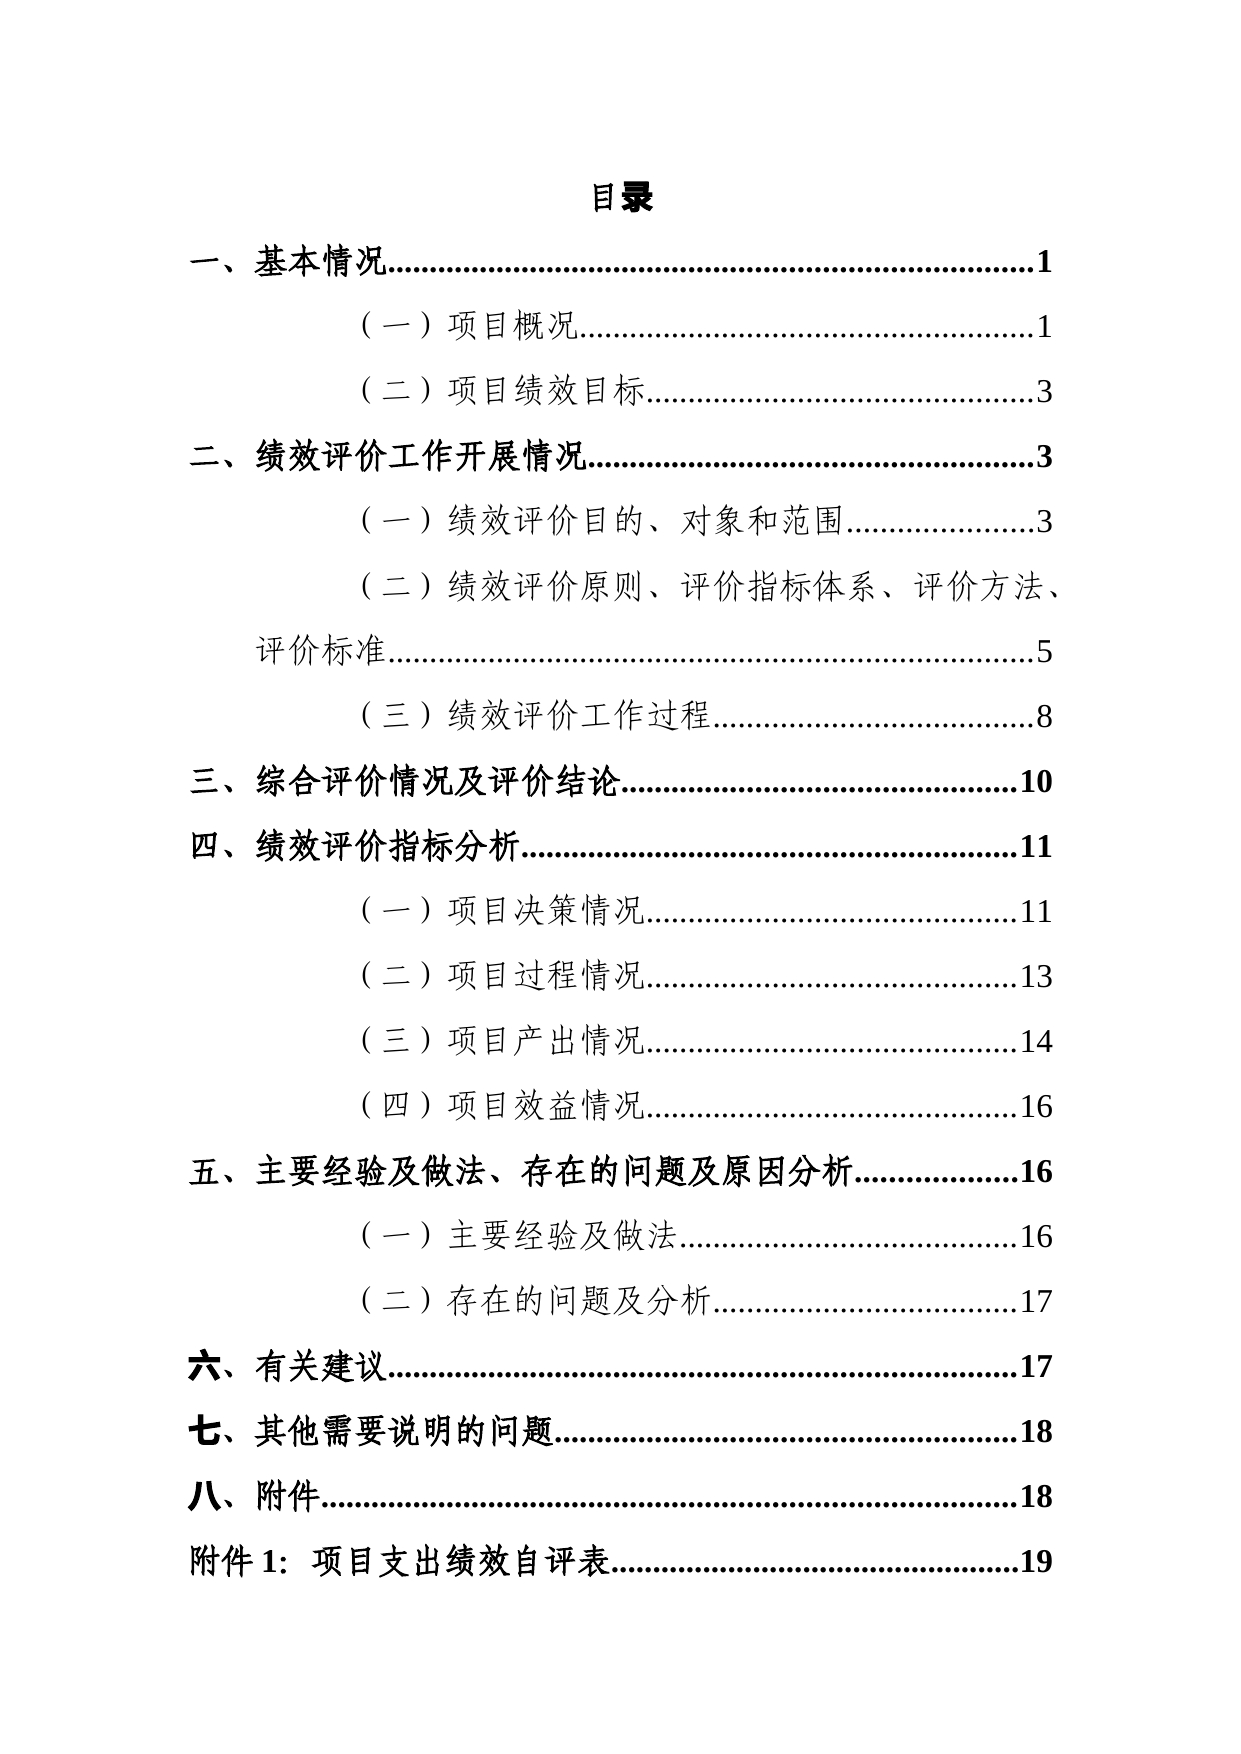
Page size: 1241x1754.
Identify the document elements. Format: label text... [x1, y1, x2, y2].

text （三）项目产出情况 14 [254, 1007, 1053, 1072]
text 目录 [187, 162, 1053, 227]
text （一）项目决策情况 11 [254, 877, 1053, 942]
text （二）项目绩效目标 3 [254, 357, 1053, 422]
text 三、综合评价情况及评价结论 10 [187, 747, 1053, 812]
text 六、有关建议 17 [187, 1332, 1053, 1397]
text 二、绩效评价工作开展情况 3 [187, 422, 1053, 487]
text （一）绩效评价目的、对象和范围 3 [254, 487, 1053, 552]
text （二）项目过程情况 13 [254, 942, 1053, 1007]
text （一）主要经验及做法 16 [254, 1202, 1053, 1267]
text （二）存在的问题及分析 17 [254, 1267, 1053, 1332]
text （三）绩效评价工作过程 8 [254, 682, 1053, 747]
text 附件1：项目支出绩效自评表 19 [187, 1527, 1053, 1592]
text （二）绩效评价原则、评价指标体系、评价方法、评价标准 5 [254, 552, 1053, 682]
text 七、其他需要说明的问题 18 [187, 1397, 1053, 1462]
text 一、基本情况 1 [187, 227, 1053, 292]
text （四）项目效益情况 16 [254, 1072, 1053, 1137]
text 四、绩效评价指标分析 11 [187, 812, 1053, 877]
text （一）项目概况 1 [254, 292, 1053, 357]
text 八、附件 18 [187, 1462, 1053, 1527]
text 五、主要经验及做法、存在的问题及原因分析 16 [187, 1137, 1053, 1202]
